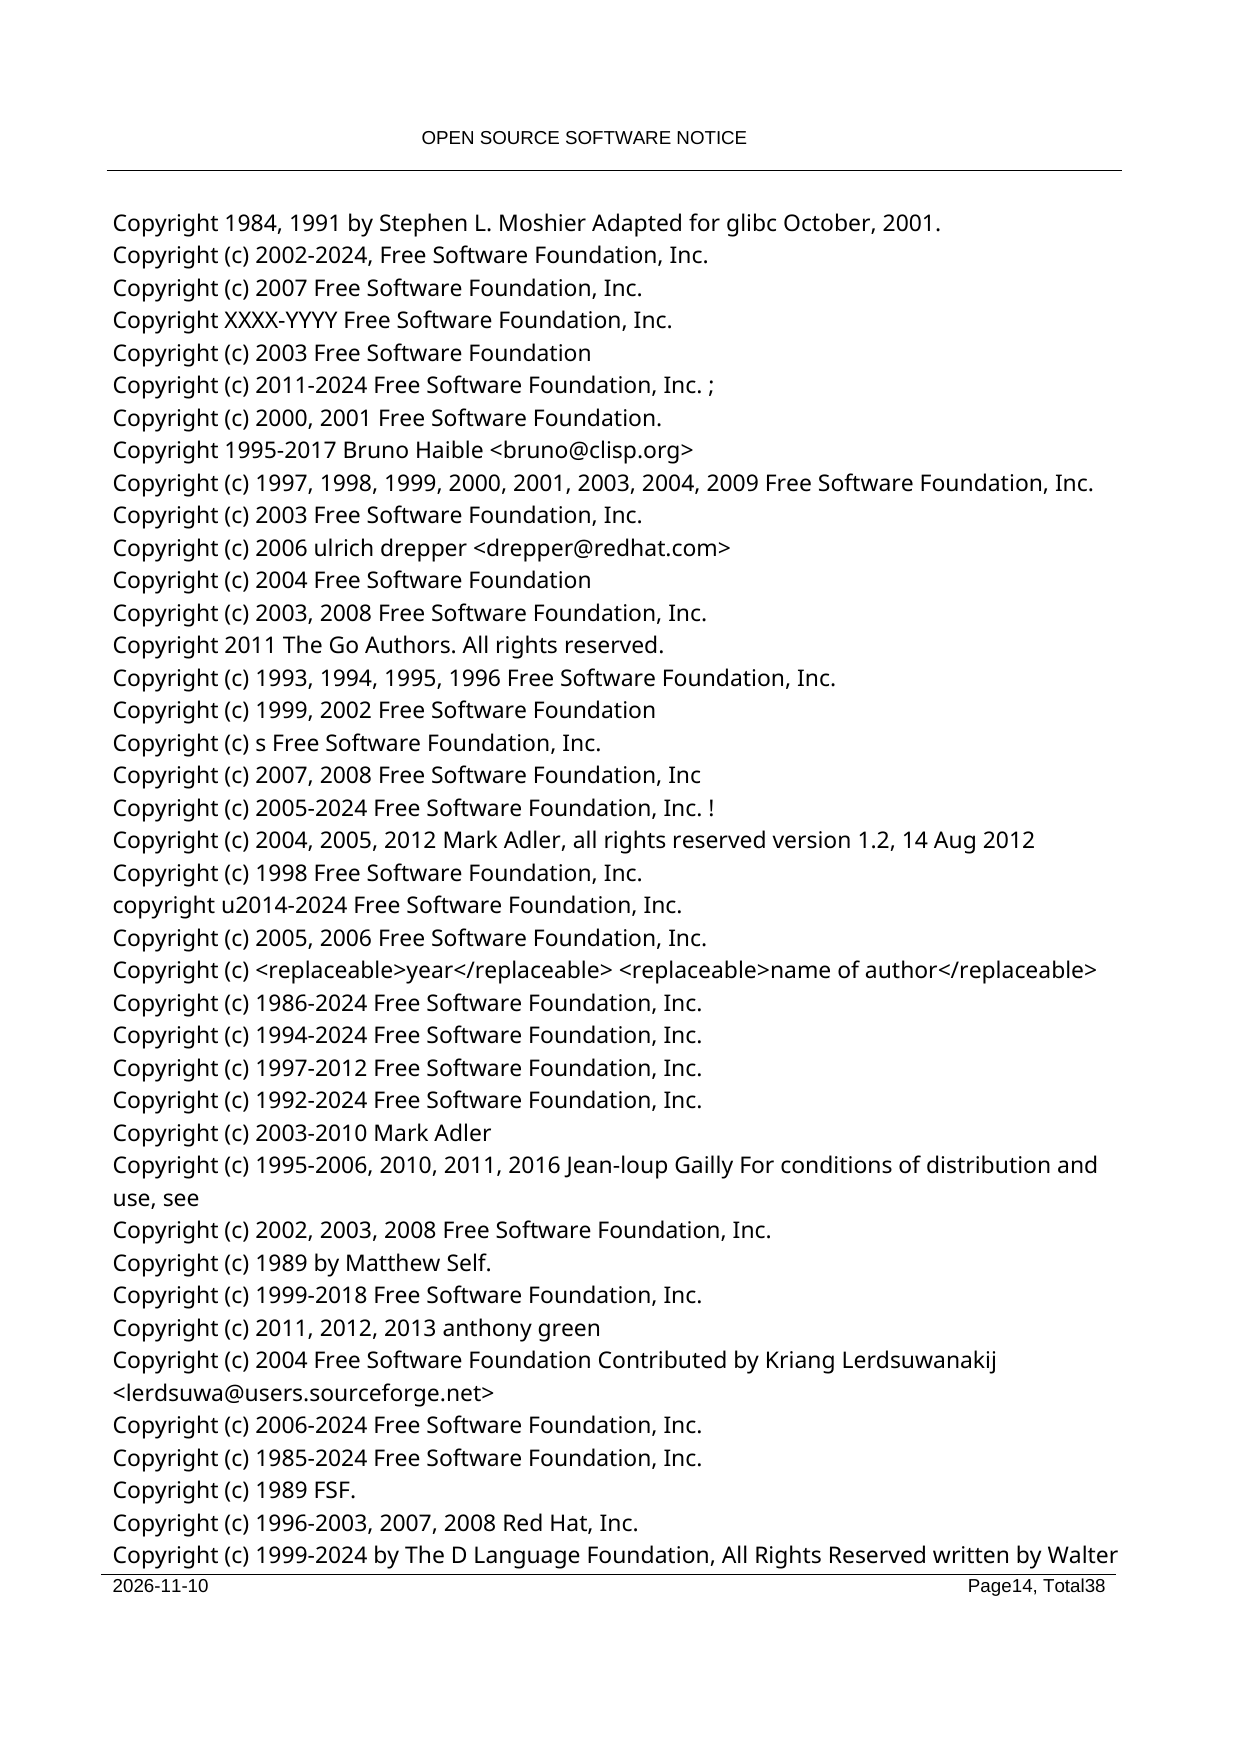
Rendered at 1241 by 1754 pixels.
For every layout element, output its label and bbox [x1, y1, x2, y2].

text [112, 206, 1128, 1571]
